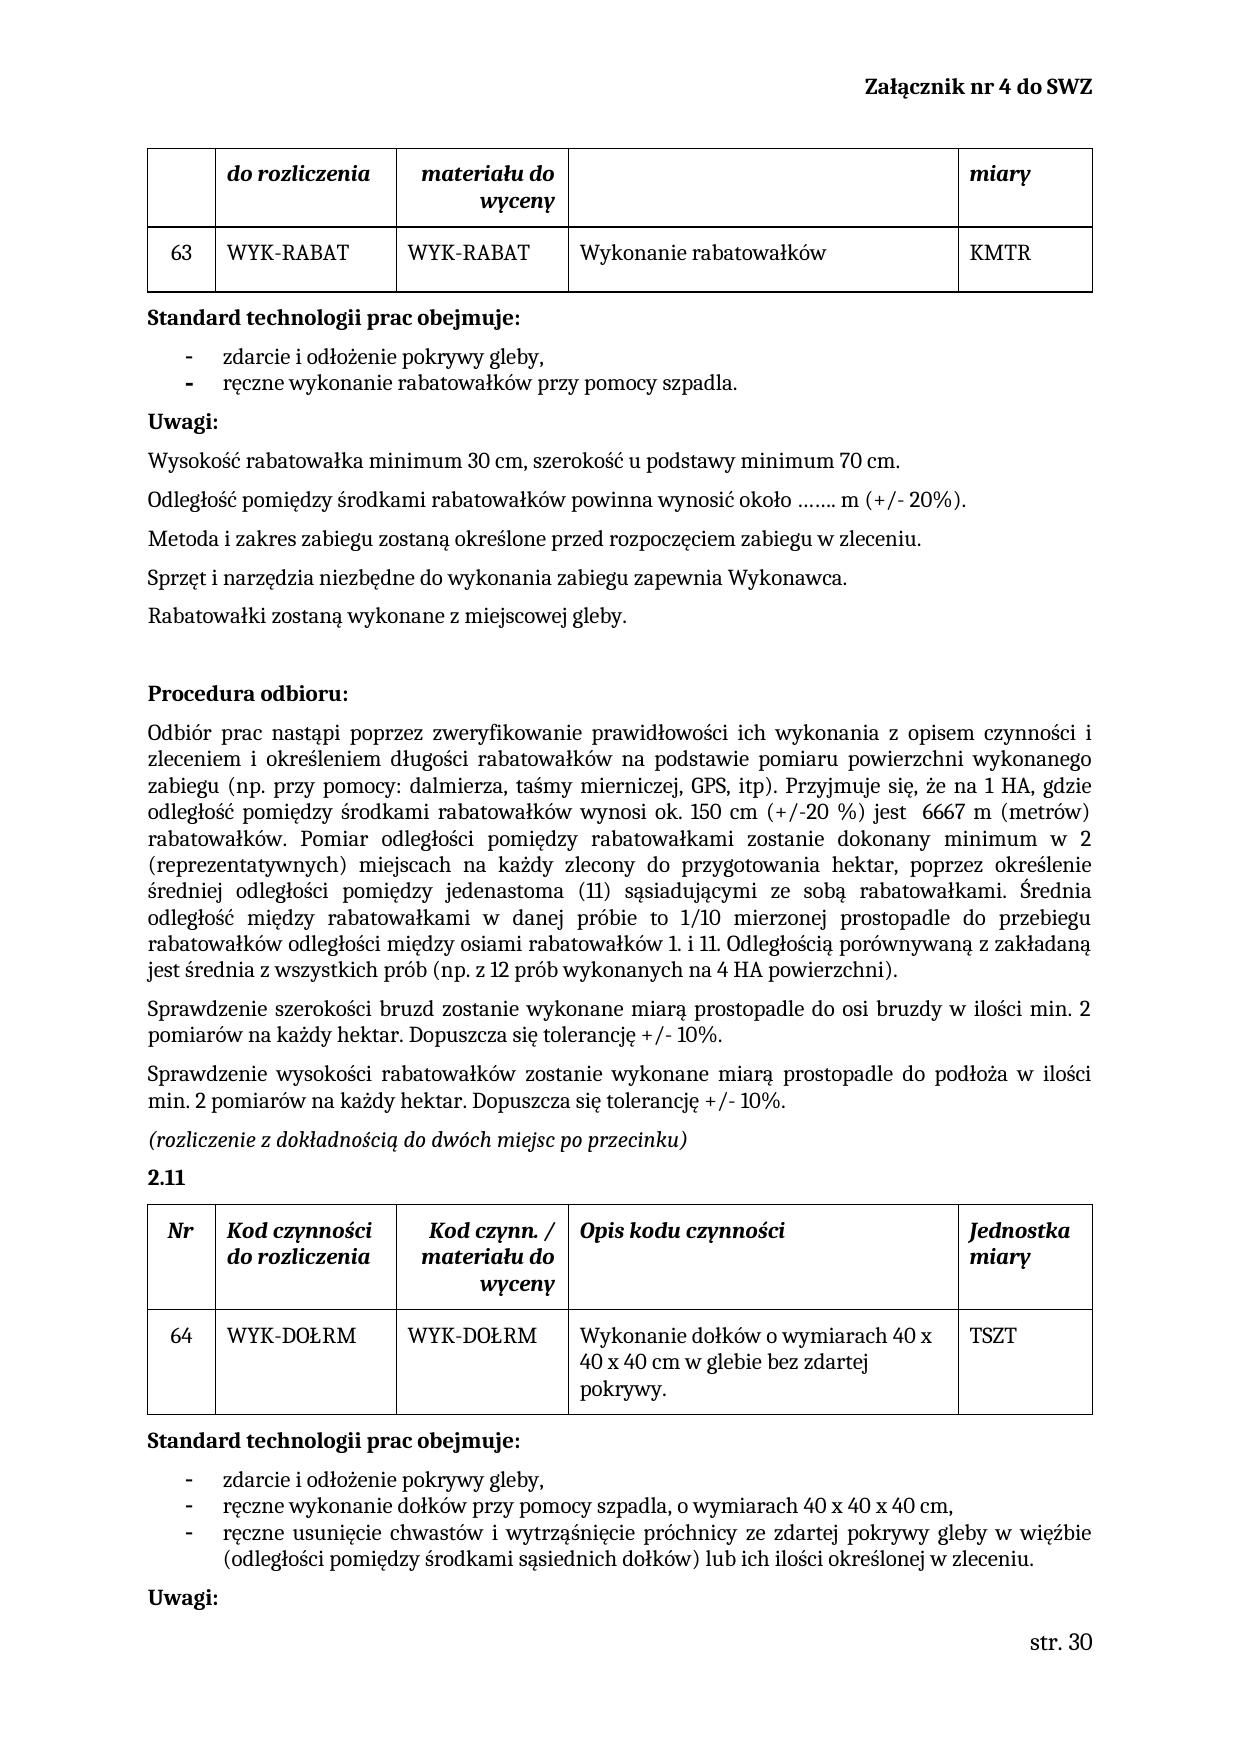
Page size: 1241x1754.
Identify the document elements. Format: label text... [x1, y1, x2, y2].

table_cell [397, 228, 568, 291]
list zdarcie i odłożenie pokrywy gleby, [185, 1467, 1093, 1493]
text Odbiór prac nastąpi poprzez zweryfikowanie prawidłowości ich wykonania z opisem czynności i zleceniem i określeniem długości rabatowałków na podstawie pomiaru powierzchni wykonanego zabiegu (np. przy pomocy: dalmierza, taśmy mierniczej, GPS, itp). Przyjmuje się, że na 1 HA, gdzie odległość pomiędzy środkami rabatowałków wynosi ok. 150 cm (+/-20 %) jest 6667 m (metrów) rabatowałków. Pomiar odległości pomiędzy rabatowałkami zostanie dokonany minimum w 2 (reprezentatywnych) miejscach na każdy zlecony do przygotowania hektar, poprzez określenie średniej odległości pomiędzy jedenastoma (11) sąsiadującymi ze sobą rabatowałkami. Średnia odległość między rabatowałkami w danej próbie to 1/10 mierzonej prostopadle do przebiegu rabatowałków odległości między osiami rabatowałków 1. i 11. Odległością porównywaną z zakładaną jest średnia z wszystkich prób (np. z 12 prób wykonanych na 4 HA powierzchni). [148, 720, 1093, 983]
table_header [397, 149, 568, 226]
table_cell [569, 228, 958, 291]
list ręczne wykonanie rabatowałków przy pomocy szpadla. [185, 370, 1093, 397]
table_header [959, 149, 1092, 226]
text Uwagi: [148, 1584, 1093, 1611]
text Odległość pomiędzy środkami rabatowałków powinna wynosić około ……. m (+/- 20%). [148, 487, 1093, 513]
text Wysokość rabatowałka minimum 30 cm, szerokość u podstawy minimum 70 cm. [148, 448, 1093, 474]
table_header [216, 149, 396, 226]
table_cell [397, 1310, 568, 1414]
text Standard technologii prac obejmuje: [148, 1428, 1093, 1454]
text 2.11 [148, 1165, 1093, 1192]
list ręczne usunięcie chwastów i wytrząśnięcie próchnicy ze zdartej pokrywy gleby w więźbie (odległości pomiędzy środkami sąsiednich dołków) lub ich ilości określonej w zleceniu. [185, 1519, 1093, 1572]
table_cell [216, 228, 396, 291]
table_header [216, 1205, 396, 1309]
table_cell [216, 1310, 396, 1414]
text Uwagi: [148, 409, 1093, 435]
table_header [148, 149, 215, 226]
text (rozliczenie z dokładnością do dwóch miejsc po przecinku) [148, 1126, 1093, 1153]
text Sprawdzenie wysokości rabatowałków zostanie wykonane miarą prostopadle do podłoża w ilości min. 2 pomiarów na każdy hektar. Dopuszcza się tolerancję +/- 10%. [148, 1061, 1093, 1114]
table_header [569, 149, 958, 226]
list zdarcie i odłożenie pokrywy gleby, [185, 344, 1093, 370]
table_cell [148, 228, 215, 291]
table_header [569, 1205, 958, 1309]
text Rabatowałki zostaną wykonane z miejscowej gleby. [148, 603, 1093, 630]
text Metoda i zakres zabiegu zostaną określone przed rozpoczęciem zabiegu w zleceniu. [148, 526, 1093, 552]
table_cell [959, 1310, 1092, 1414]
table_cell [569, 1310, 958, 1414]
text Standard technologii prac obejmuje: [148, 305, 1093, 331]
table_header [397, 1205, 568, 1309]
list ręczne wykonanie dołków przy pomocy szpadla, o wymiarach 40 x 40 x 40 cm, [185, 1493, 1093, 1519]
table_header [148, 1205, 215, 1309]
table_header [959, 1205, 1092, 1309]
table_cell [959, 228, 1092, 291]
text Procedura odbioru: [148, 681, 1093, 707]
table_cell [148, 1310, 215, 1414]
text Sprzęt i narzędzia niezbędne do wykonania zabiegu zapewnia Wykonawca. [148, 564, 1093, 591]
text Sprawdzenie szerokości bruzd zostanie wykonane miarą prostopadle do osi bruzdy w ilości min. 2 pomiarów na każdy hektar. Dopuszcza się tolerancję +/- 10%. [148, 996, 1093, 1049]
